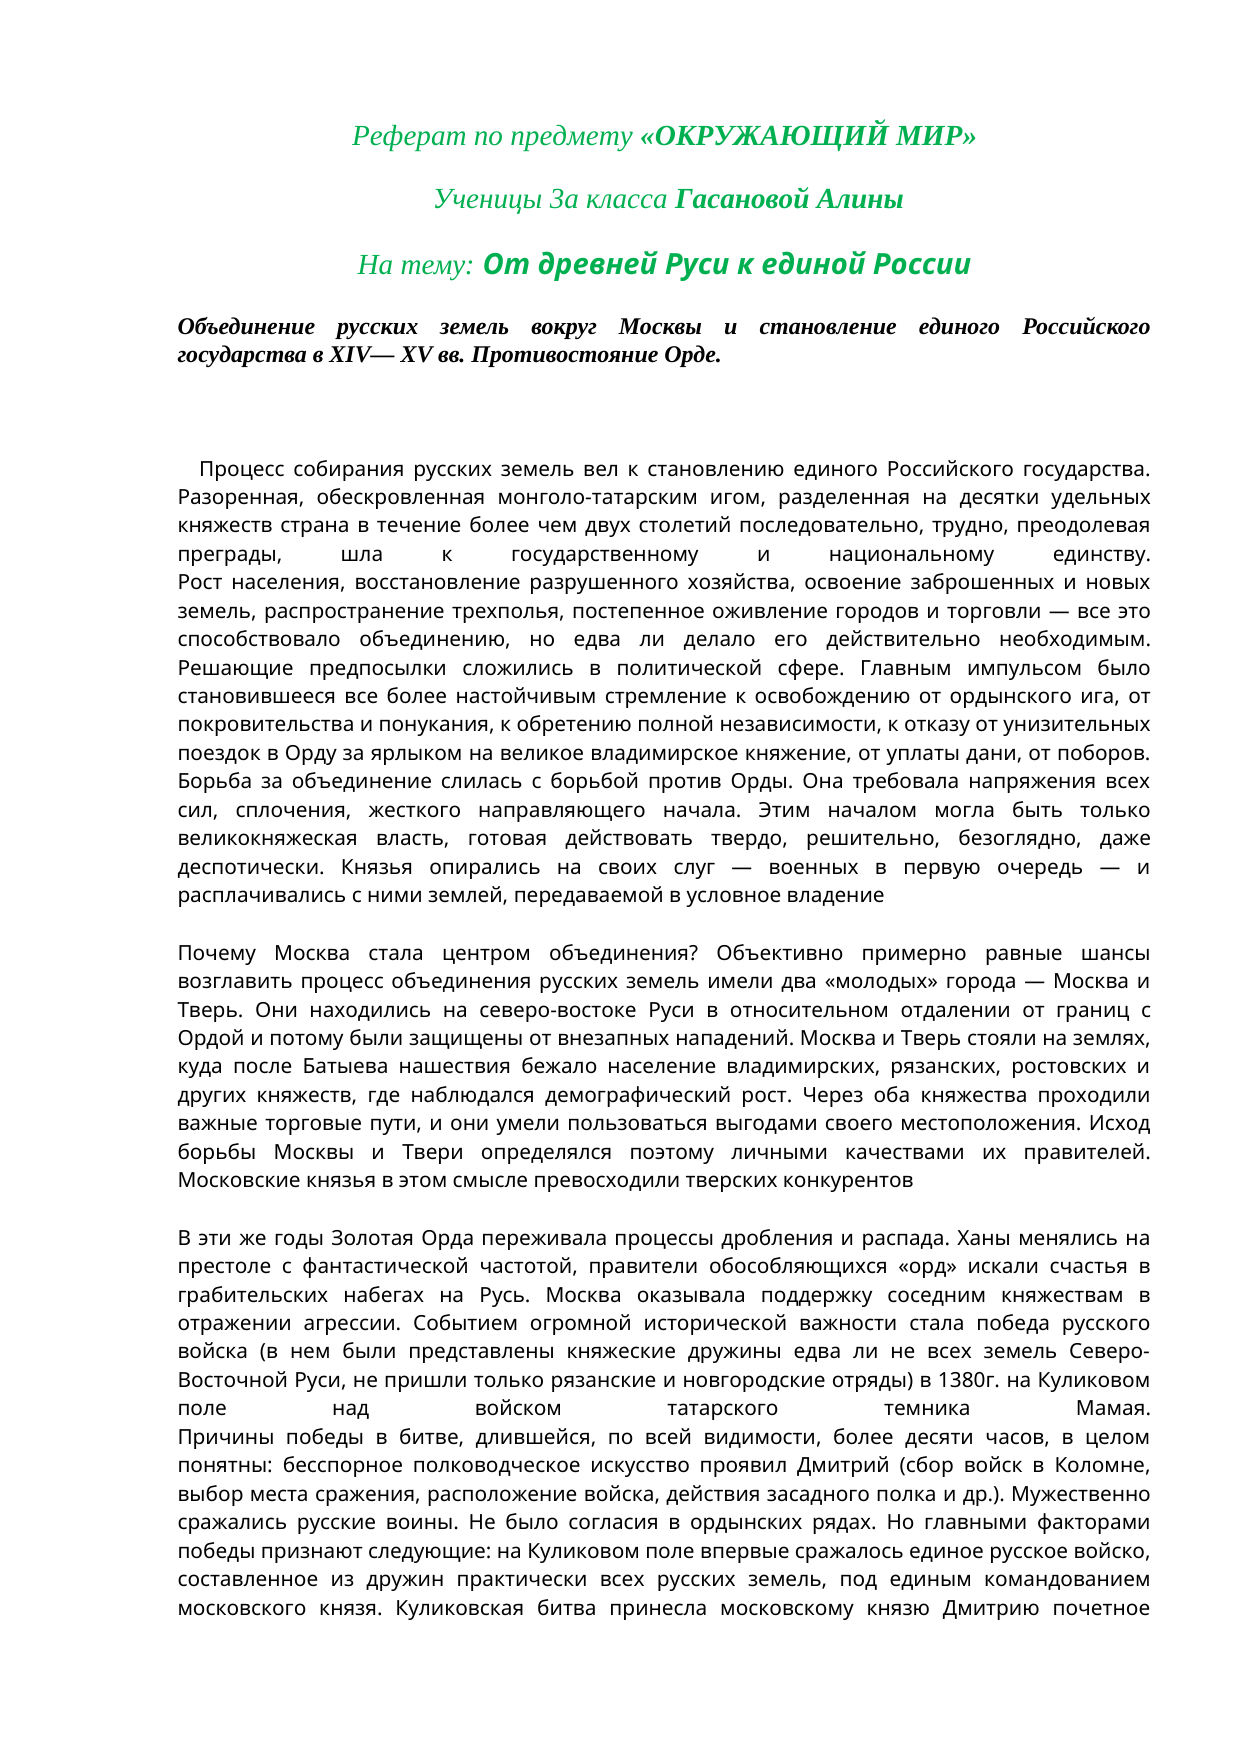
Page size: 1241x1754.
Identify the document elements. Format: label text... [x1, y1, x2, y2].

text На тему: От древней Руси к единой России [177, 243, 1152, 283]
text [177, 1223, 1152, 1621]
text Ученицы 3а класса Гасановой Алины [177, 181, 1152, 214]
text Объединение русских земель вокруг Москвы и становление единого Российского государства в XIV— XV вв. Противостояние Орде. [177, 312, 1152, 368]
text Реферат по предмету «ОКРУЖАЮЩИЙ МИР» [177, 118, 1152, 152]
text Почему Москва стала центром объединения? Объективно примерно равные шансы возглавить процесс объединения русских земель имели два «молодых» города — Москва и Тверь. Они находились на северо-востоке Руси в относительном отдалении от границ с Ордой и потому были защищены от внезапных нападений. Москва и Тверь стояли на землях, куда после Батыева нашествия бежало население владимирских, рязанских, ростовских и других княжеств, где наблюдался демографический рост. Через оба княжества проходили важные торговые пути, и они умели пользоваться выгодами своего местоположения. Исход борьбы Москвы и Твери определялся поэтому личными качествами их правителей. Московские князья в этом смысле превосходили тверских конкурентов [177, 938, 1152, 1194]
text Процесс собирания русских земель вел к становлению единого Российского государства. Разоренная, обескровленная монголо-татарским игом, разделенная на десятки удельных княжеств страна в течение более чем двух столетий последовательно, трудно, преодолевая преграды, шла к государственному и национальному единству. Рост населения, восстановление разрушенного хозяйства, освоение заброшенных и новых земель, распространение трехполья, постепенное оживление городов и торговли — все это способствовало объединению, но едва ли делало его действительно необходимым. Решающие предпосылки сложились в политической сфере. Главным импульсом было становившееся все более настойчивым стремление к освобождению от ордынского ига, от покровительства и понукания, к обретению полной независимости, к отказу от унизительных поездок в Орду за ярлыком на великое владимирское княжение, от уплаты дани, от поборов. Борьба за объединение слилась с борьбой против Орды. Она требовала напряжения всех сил, сплочения, жесткого направляющего начала. Этим началом могла быть только великокняжеская власть, готовая действовать твердо, решительно, безоглядно, даже деспотически. Князья опирались на своих слуг — военных в первую очередь — и расплачивались с ними землей, передаваемой в условное владение [177, 397, 1152, 909]
